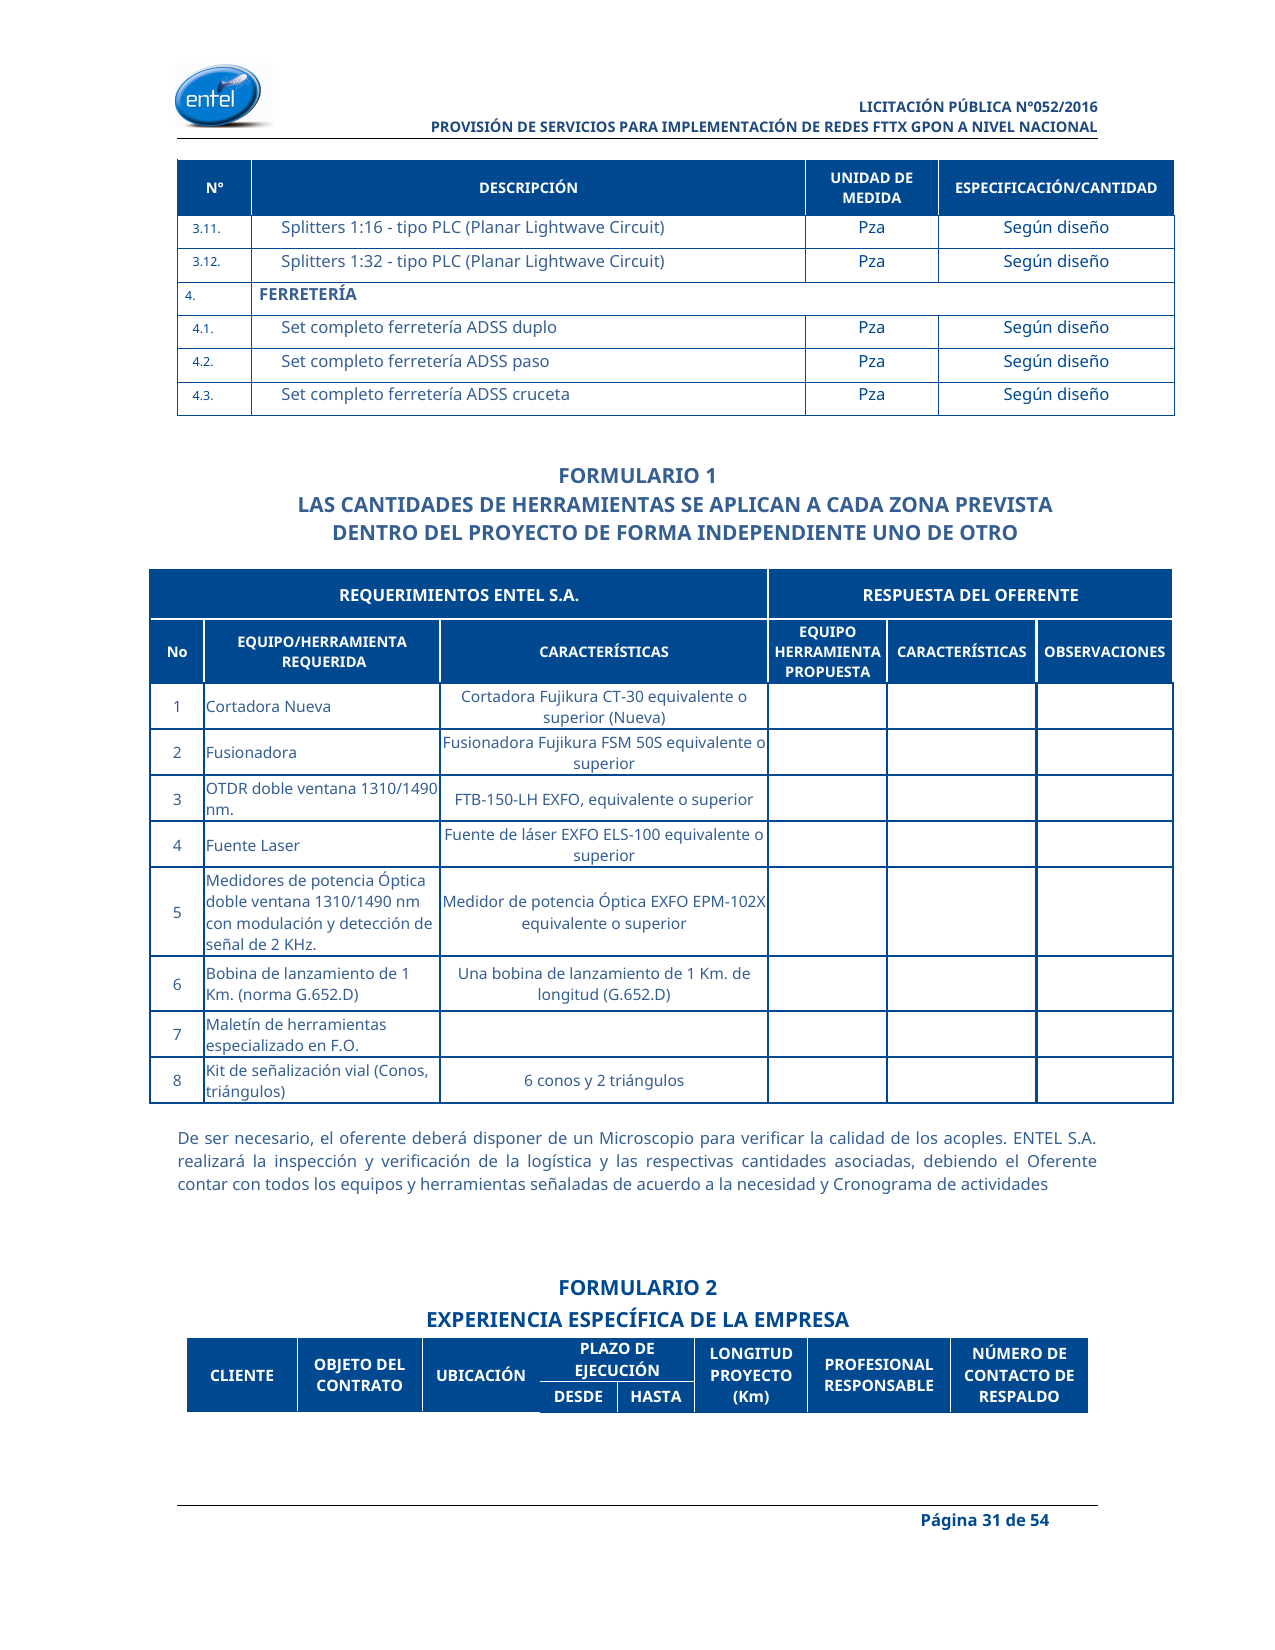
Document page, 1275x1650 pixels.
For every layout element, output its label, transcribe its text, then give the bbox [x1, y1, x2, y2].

table_cell Según diseño [939, 249, 1174, 282]
table_cell [888, 1058, 1035, 1102]
table_cell Según diseño [939, 349, 1174, 382]
table_cell [1038, 957, 1172, 1009]
table_cell 5 [151, 868, 203, 955]
table_cell Pza [806, 316, 938, 348]
table_cell FERRETERÍA [252, 283, 805, 315]
table_cell [888, 822, 1035, 866]
table_cell [769, 822, 886, 866]
table_cell [178, 283, 251, 315]
table_cell Medidores de potencia Óptica doble ventana 1310/1490 nm con modulación y detección de señal de 2 KHz. [205, 868, 439, 955]
table_header DESCRIPCIÓN [252, 160, 805, 215]
table_cell 8 [151, 1058, 203, 1102]
table_cell [888, 776, 1035, 820]
table_cell Maletín de herramientas especializado en F.O. [205, 1012, 439, 1056]
table_cell 7 [151, 1012, 203, 1056]
table_cell Una bobina de lanzamiento de 1 Km. de longitud (G.652.D) [441, 957, 767, 1009]
table_cell Fuente de láser EXFO ELS-100 equivalente o superior [441, 822, 767, 866]
table_header LONGITUD PROYECTO (Km) [695, 1338, 807, 1412]
table_cell CARACTERÍSTICAS [888, 620, 1035, 682]
table_cell [1038, 684, 1172, 728]
table_cell 6 [151, 957, 203, 1009]
table_cell CARACTERÍSTICAS [441, 620, 767, 682]
table_cell [769, 1058, 886, 1102]
table_header UNIDAD DE MEDIDA [806, 160, 938, 215]
table_cell [769, 868, 886, 955]
table_cell 6 conos y 2 triángulos [441, 1058, 767, 1102]
table_cell 1 [151, 684, 203, 728]
table_cell [178, 249, 251, 282]
table_cell [805, 283, 938, 315]
table_cell [178, 349, 251, 382]
table_cell Cortadora Fujikura CT-30 equivalente o superior (Nueva) [441, 684, 767, 728]
table_cell [769, 1012, 886, 1056]
table_cell [178, 383, 251, 415]
table_header OBJETO DEL CONTRATO [297, 1338, 422, 1412]
table_cell 4 [151, 822, 203, 866]
table_cell [1038, 730, 1172, 774]
table_header NÚMERO DE CONTACTO DE RESPALDO [951, 1338, 1088, 1412]
table_cell Según diseño [939, 216, 1174, 248]
table_cell Según diseño [939, 383, 1174, 415]
table_cell Fusionadora Fujikura FSM 50S equivalente o superior [441, 730, 767, 774]
table_cell [888, 957, 1035, 1009]
picture [174, 63, 274, 128]
table_cell Splitters 1:16 - tipo PLC (Planar Lightwave Circuit) [252, 216, 805, 248]
table_cell Fusionadora [205, 730, 439, 774]
table_cell Set completo ferretería ADSS duplo [252, 316, 805, 348]
table_cell [769, 776, 886, 820]
table_cell [441, 1012, 767, 1056]
list LAS CANTIDADES DE HERRAMIENTAS SE APLICAN A CADA ZONA PREVISTA DENTRO DEL PROYECTO DE FORMA INDEPENDIENTE UNO DE OTRO [252, 490, 1098, 547]
table_header ESPECIFICACIÓN/CANTIDAD [939, 160, 1174, 215]
table_cell [1038, 868, 1172, 955]
table_cell 3 [151, 776, 203, 820]
text EXPERIENCIA ESPECÍFICA DE LA EMPRESA [177, 1305, 1098, 1334]
table_cell Bobina de lanzamiento de 1 Km. (norma G.652.D) [205, 957, 439, 1009]
table_cell Pza [806, 216, 938, 248]
text De ser necesario, el oferente deberá disponer de un Microscopio para verificar la calidad de los acoples. ENTEL S.A. realizará la inspección y verificación de la logística y las respectivas cantidades asociadas, debiendo el Oferente contar con todos los equipos y herramientas señaladas de acuerdo a la necesidad y Cronograma de actividades [177, 1127, 1098, 1195]
table_header PROFESIONAL RESPONSABLE [808, 1338, 950, 1412]
table_header CLIENTE [187, 1338, 297, 1412]
table_header REQUERIMIENTOS ENTEL S.A. [151, 569, 767, 618]
table_cell Kit de señalización vial (Conos, triángulos) [205, 1058, 439, 1102]
table_cell [1038, 776, 1172, 820]
table_cell [888, 684, 1035, 728]
table_cell [769, 684, 886, 728]
table_cell Set completo ferretería ADSS cruceta [252, 383, 805, 415]
table_cell [938, 283, 1174, 315]
table_cell [178, 216, 251, 248]
table_cell Cortadora Nueva [205, 684, 439, 728]
table_header UBICACIÓN [422, 1338, 540, 1412]
table_cell EQUIPO/HERRAMIENTA REQUERIDA [205, 620, 439, 682]
table_cell [769, 730, 886, 774]
table_cell [1038, 1058, 1172, 1102]
table_cell Splitters 1:32 - tipo PLC (Planar Lightwave Circuit) [252, 249, 805, 282]
table_cell [888, 868, 1035, 955]
list FORMULARIO 1 [177, 461, 1098, 490]
table_cell FTB-150-LH EXFO, equivalente o superior [441, 776, 767, 820]
table_cell [1038, 1012, 1172, 1056]
table_cell Pza [806, 383, 938, 415]
text FORMULARIO 2 [177, 1273, 1098, 1301]
table_cell [1038, 822, 1172, 866]
table_cell [888, 730, 1035, 774]
table_cell HASTA [618, 1382, 694, 1412]
table_cell No [151, 620, 203, 682]
table_cell EQUIPO HERRAMIENTA PROPUESTA [769, 620, 886, 682]
table_header N° [178, 160, 251, 215]
table_cell 2 [151, 730, 203, 774]
table_cell OBSERVACIONES [1038, 620, 1172, 682]
table_cell Set completo ferretería ADSS paso [252, 349, 805, 382]
table_cell Pza [806, 349, 938, 382]
table_cell [178, 316, 251, 348]
table_cell OTDR doble ventana 1310/1490 nm. [205, 776, 439, 820]
table_header RESPUESTA DEL OFERENTE [769, 569, 1172, 618]
table_cell Según diseño [939, 316, 1174, 348]
table_cell Medidor de potencia Óptica EXFO EPM-102X equivalente o superior [441, 868, 767, 955]
table_cell Pza [806, 249, 938, 282]
table_header PLAZO DE EJECUCIÓN [540, 1338, 694, 1381]
table_cell [888, 1012, 1035, 1056]
table_cell [769, 957, 886, 1009]
table_cell DESDE [540, 1382, 617, 1412]
table_cell Fuente Laser [205, 822, 439, 866]
